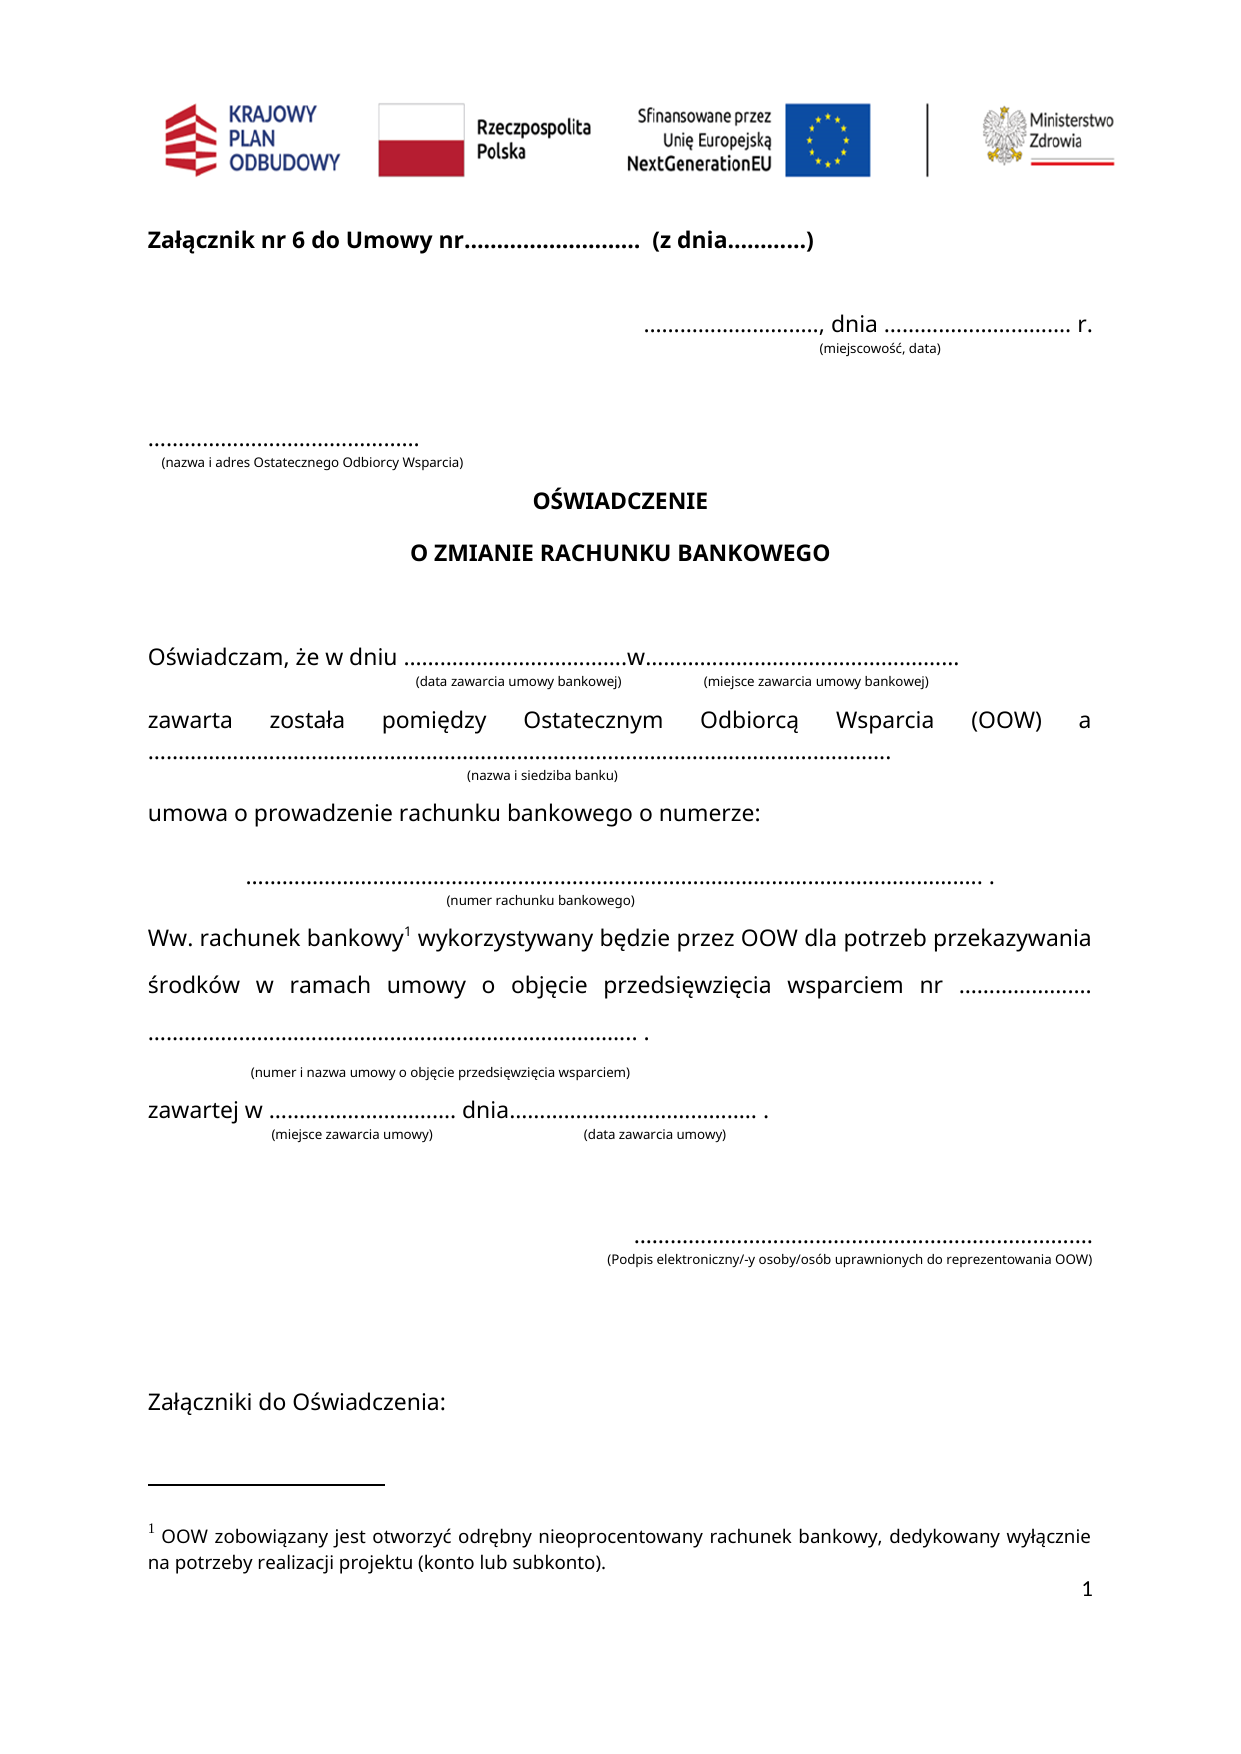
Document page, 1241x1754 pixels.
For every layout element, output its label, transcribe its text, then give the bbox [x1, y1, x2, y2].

text ………………………………………………………………………………………………………….. . [148, 860, 1093, 891]
text OŚWIADCZENIE [148, 485, 1093, 516]
text Załącznik nr 6 do Umowy nr……………………… (z dnia…………) [148, 224, 1093, 256]
text ……………………….., dnia …………………………. r. [148, 308, 1093, 339]
text Ww. rachunek bankowy wykorzystywany będzie przez OOW dla potrzeb przekazywania środków w ramach umowy o objęcie przedsięwzięcia wsparciem nr …………………. ………………….………………………………………………….. . [148, 922, 1093, 1047]
text Oświadczam, że w dniu ……………………………….w…………………………………….……… [148, 641, 1093, 672]
text O ZMIANIE RACHUNKU BANKOWEGO [148, 537, 1093, 568]
text (data zawarcia umowy bankowej) (miejsce zawarcia umowy bankowej) [148, 672, 1093, 704]
text zawartej w …………………………. dnia………………………………….. . [148, 1094, 1093, 1126]
text zawarta została pomiędzy Ostatecznym Odbiorcą Wsparcia (OOW) a ……………………………………………………..……………………………………………………. [148, 704, 1093, 766]
text (nazwa i adres Ostatecznego Odbiorcy Wsparcia) [148, 454, 1093, 485]
text …………………………………………………………………. [148, 1219, 1093, 1251]
text ……………………………………… [148, 422, 1093, 454]
text umowa o prowadzenie rachunku bankowego o numerze: [148, 797, 1093, 829]
picture [147, 73, 1134, 200]
text (numer rachunku bankowego) [148, 891, 1093, 922]
text (miejsce zawarcia umowy) (data zawarcia umowy) [148, 1126, 1093, 1157]
text (miejscowość, data) [148, 339, 1093, 370]
text Załączniki do Oświadczenia: [148, 1386, 1093, 1417]
text (nazwa i siedziba banku) [148, 766, 1093, 797]
text (Podpis elektroniczny/-y osoby/osób uprawnionych do reprezentowania OOW) [148, 1251, 1093, 1282]
text (numer i nazwa umowy o objęcie przedsięwzięcia wsparciem) [148, 1063, 1093, 1094]
